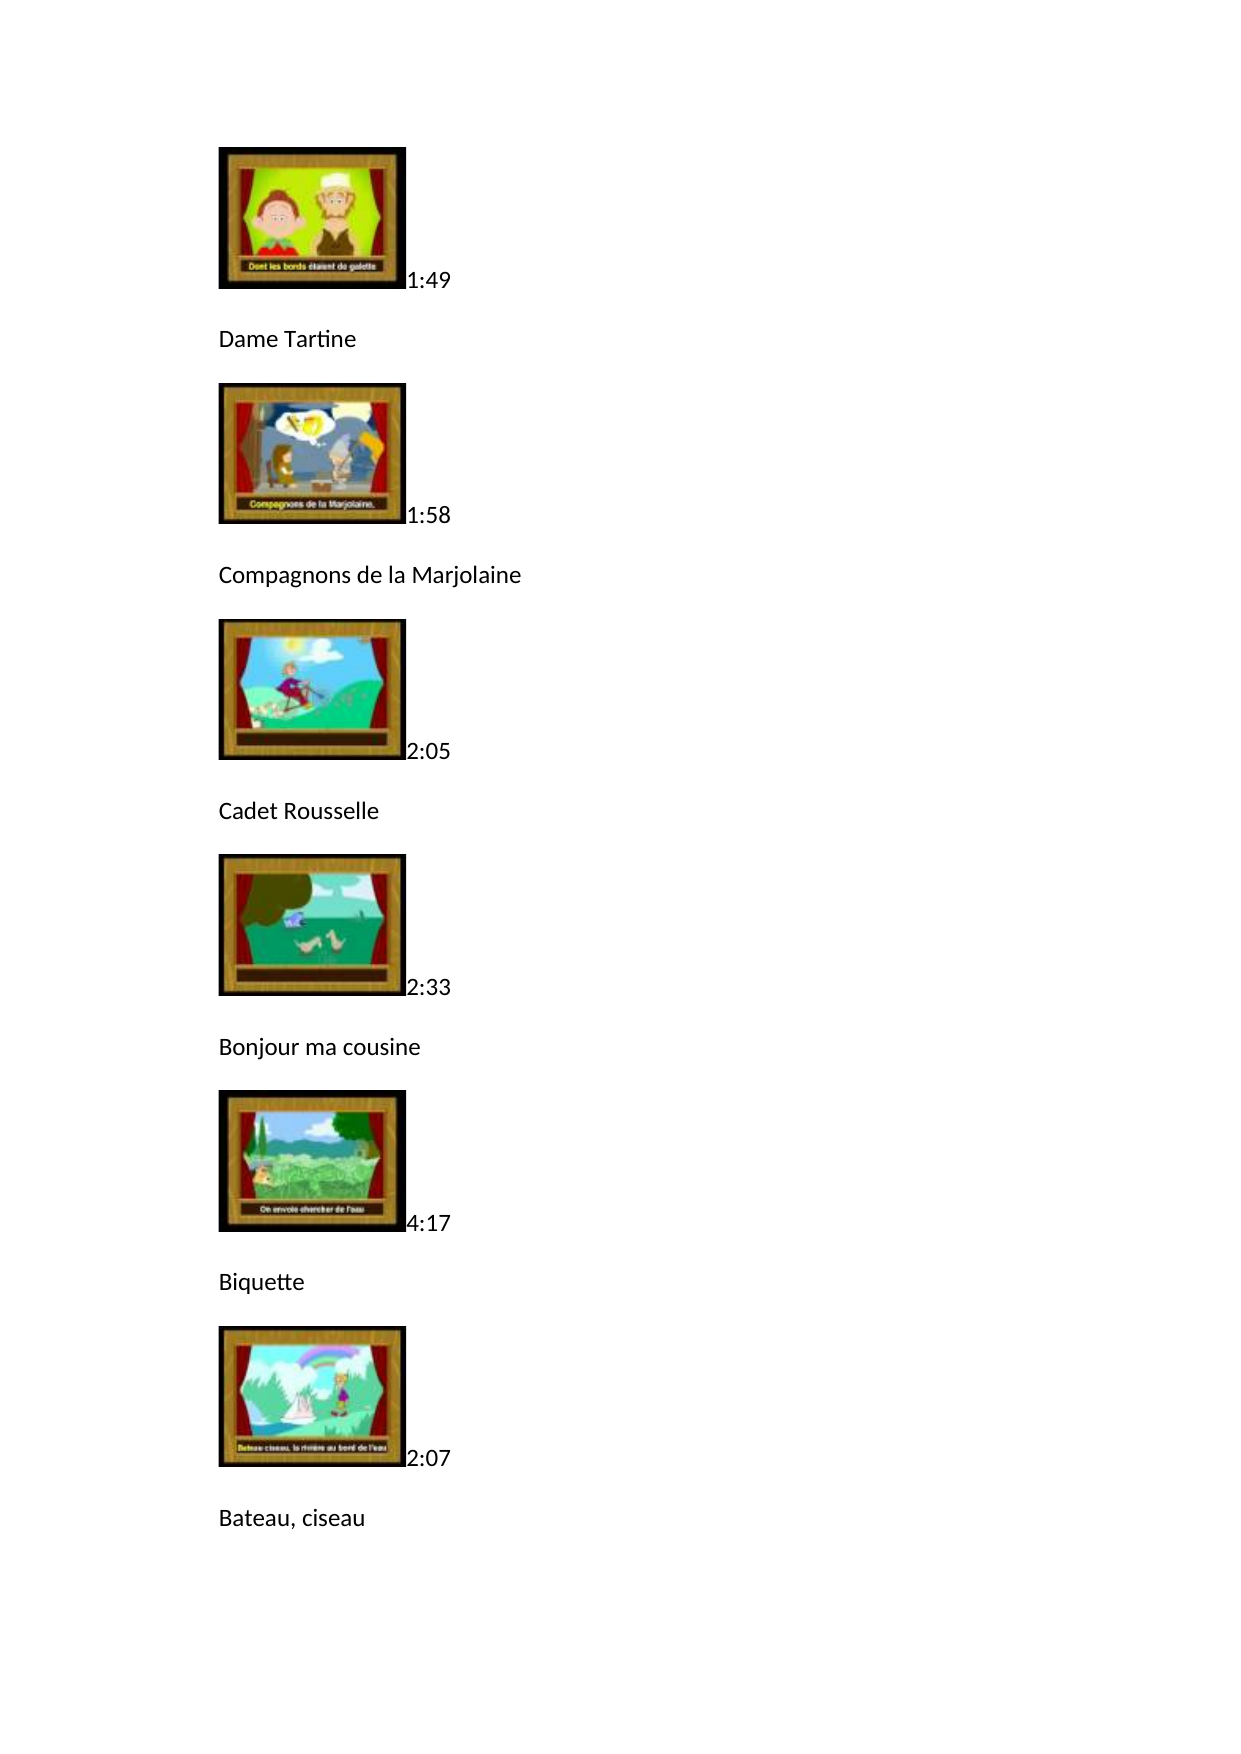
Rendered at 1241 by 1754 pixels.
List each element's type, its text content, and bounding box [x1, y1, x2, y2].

picture [218, 1090, 407, 1232]
picture [218, 383, 407, 524]
text Biquette [142, 1267, 1063, 1297]
picture [218, 147, 407, 289]
picture [218, 619, 407, 760]
text Cadet Rousselle [142, 795, 1063, 826]
text 2:07 [142, 1326, 1063, 1473]
text 4:17 [142, 1091, 1063, 1237]
text 1:49 [142, 148, 1063, 294]
text Bonjour ma cousine [142, 1031, 1063, 1061]
text 2:05 [142, 619, 1063, 766]
text Bateau, ciseau [142, 1502, 1063, 1533]
text 2:33 [142, 855, 1063, 1002]
picture [218, 1326, 407, 1467]
text Compagnons de la Marjolaine [142, 559, 1063, 590]
text 1:58 [142, 383, 1063, 530]
picture [218, 854, 407, 996]
text Dame Tartine [142, 324, 1063, 354]
